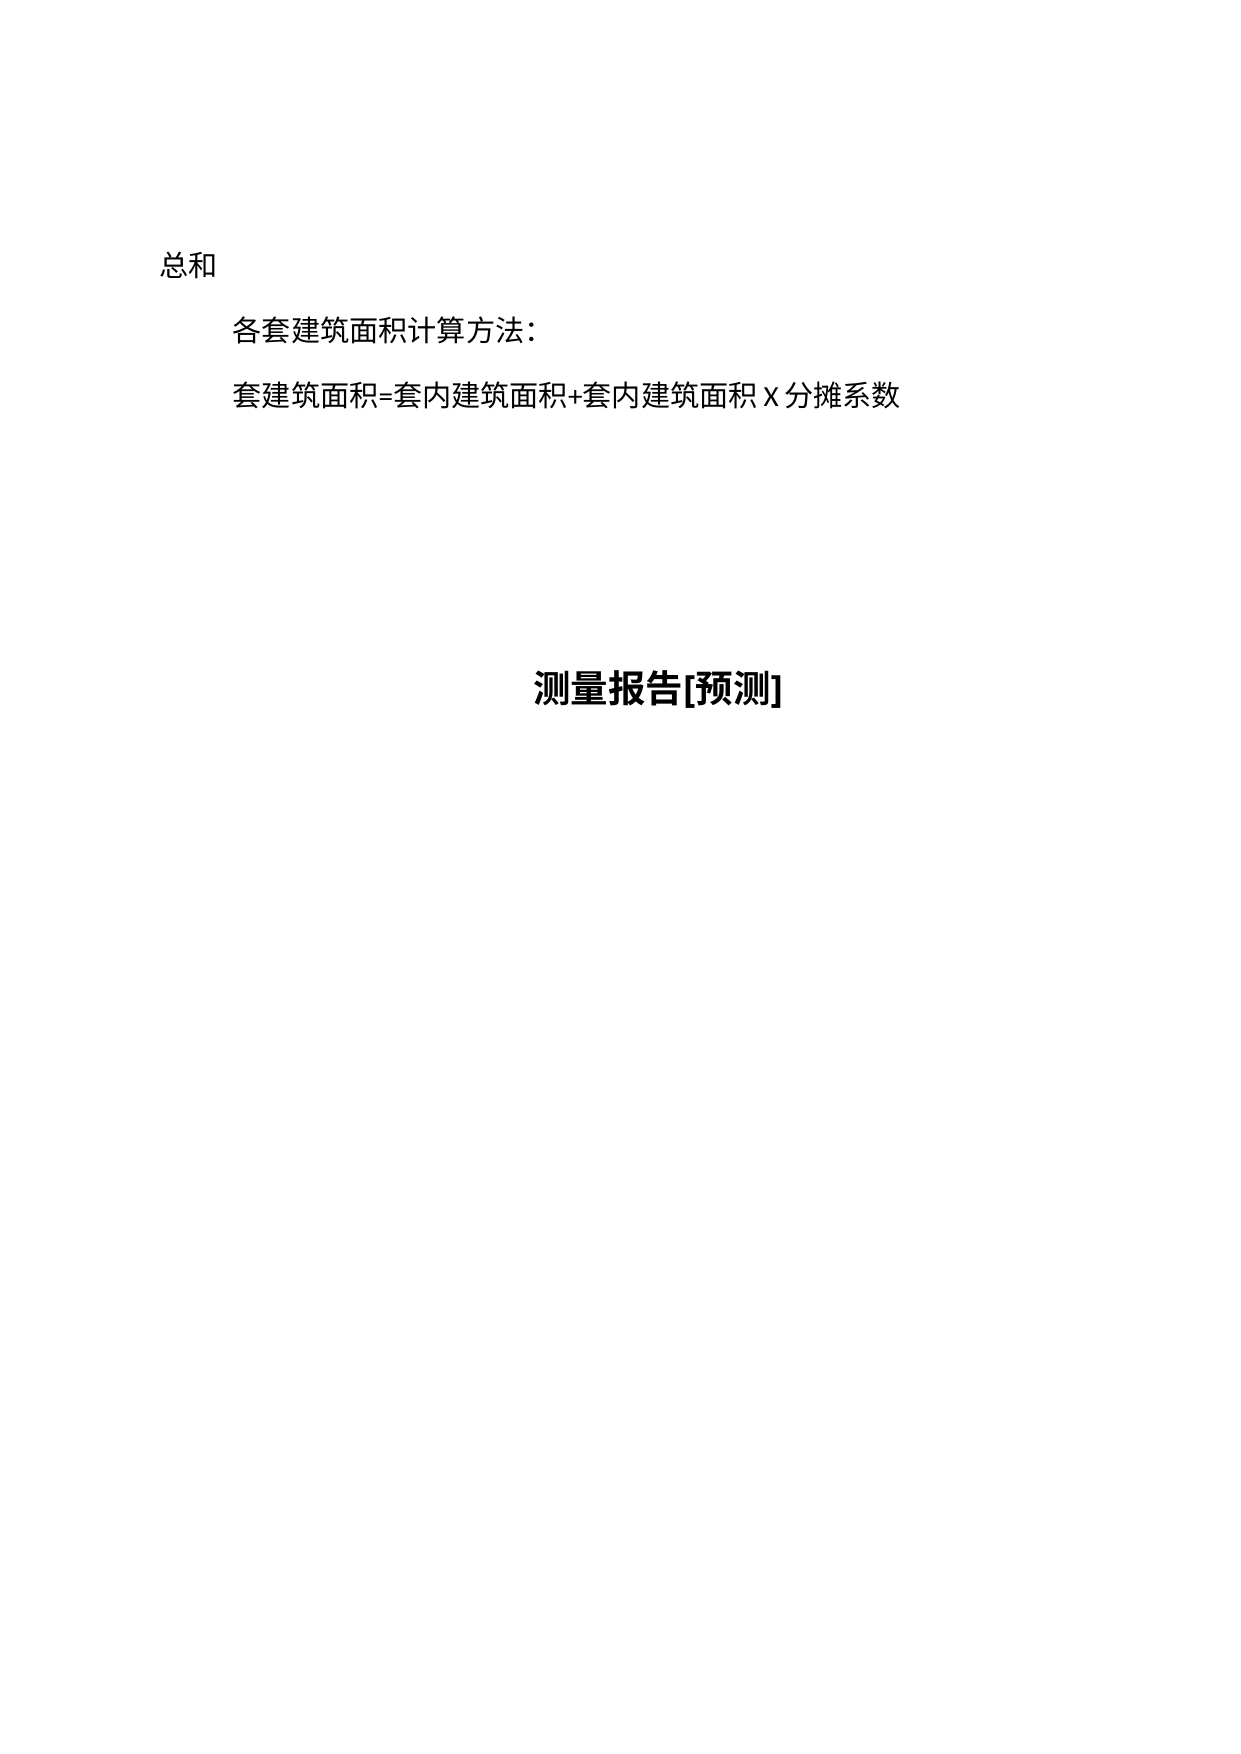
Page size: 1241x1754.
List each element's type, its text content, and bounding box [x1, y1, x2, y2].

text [159, 231, 1081, 296]
text 套建筑面积=套内建筑面积+套内建筑面积X分摊系数 [159, 361, 1081, 426]
text 各套建筑面积计算方法： [159, 296, 1081, 361]
text 测量报告[预测] [159, 654, 1081, 719]
